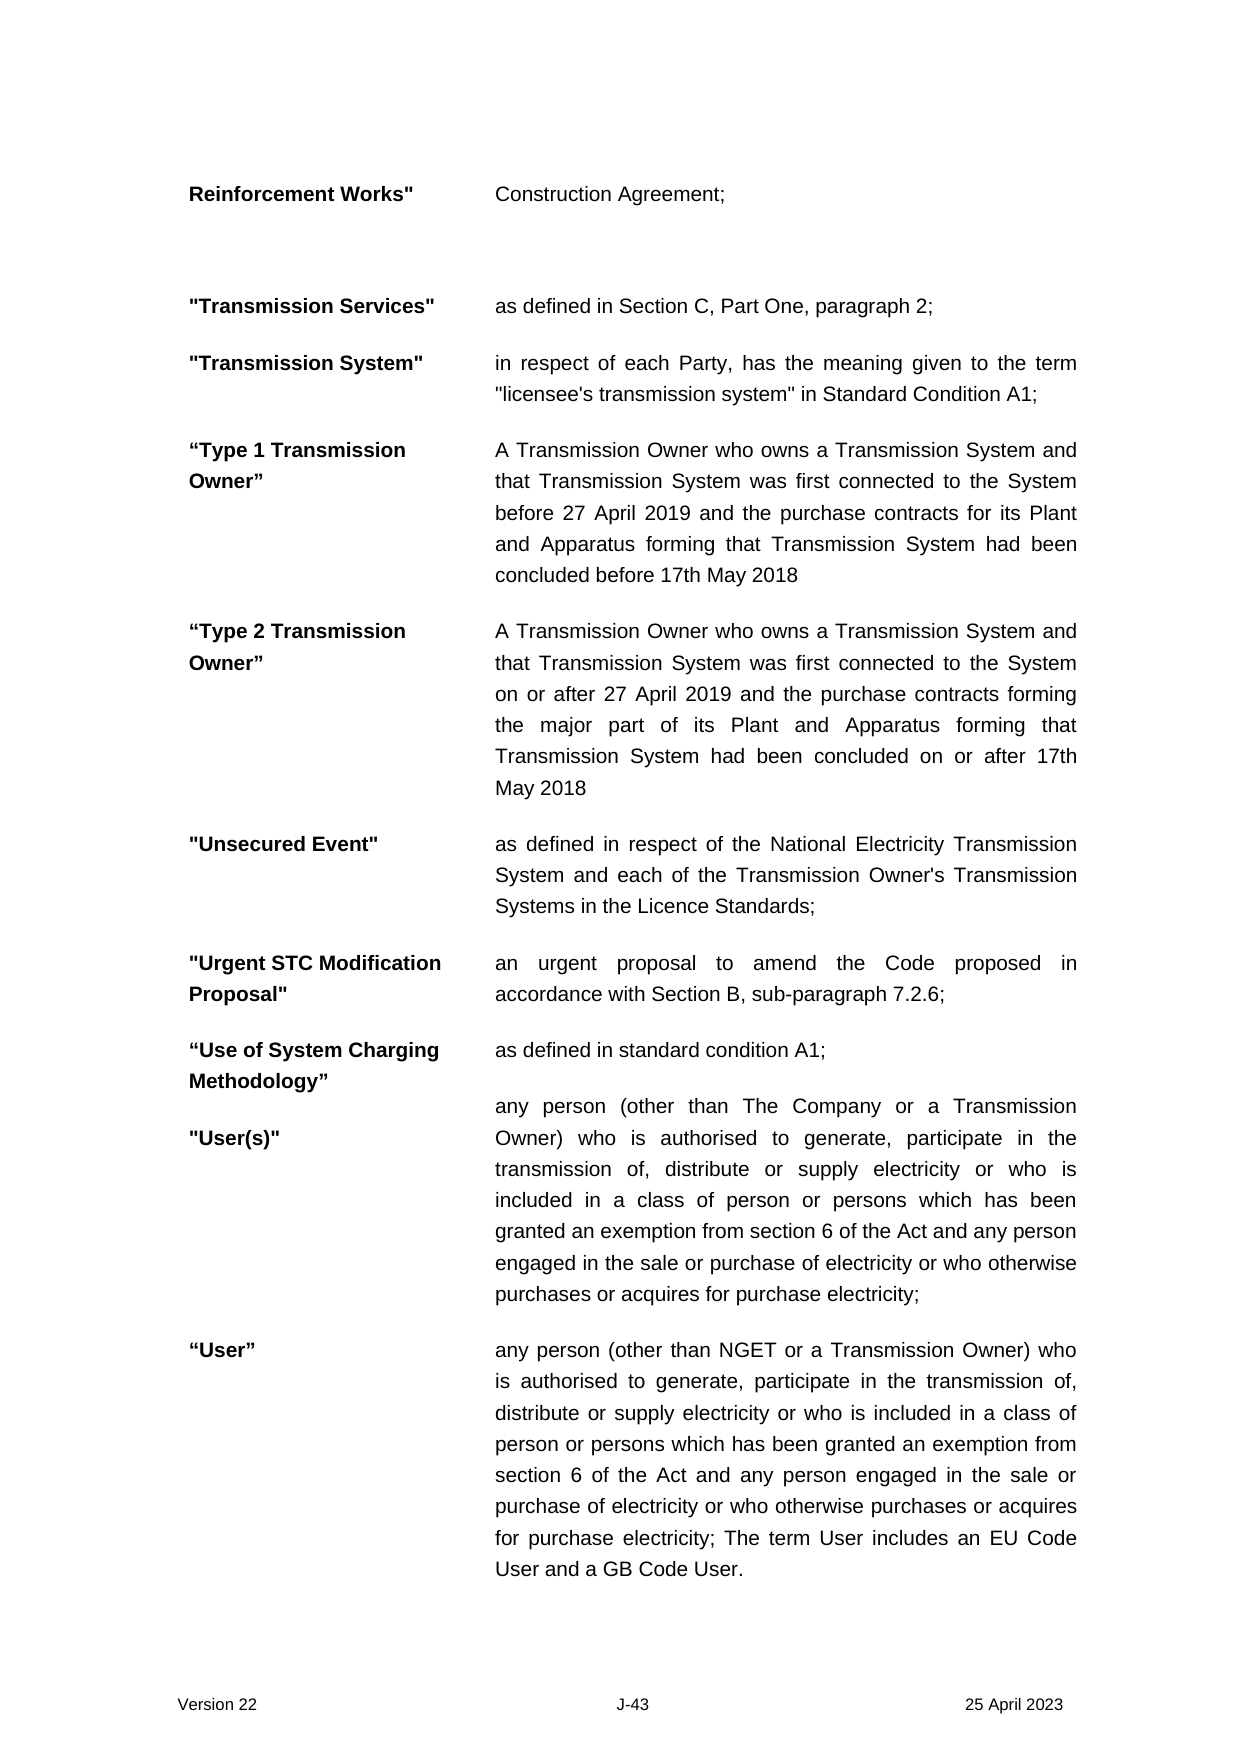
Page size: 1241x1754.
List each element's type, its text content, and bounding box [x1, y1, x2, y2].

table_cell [484, 174, 1089, 287]
table_cell an urgent proposal to amend the Code proposed in accordance with Section B, sub-paragraph 7.2.6; [484, 943, 1089, 1031]
table_cell “User” [177, 1331, 484, 1606]
table_cell "Urgent STC Modification Proposal" [177, 943, 484, 1031]
table_cell "Transmission System" [177, 343, 484, 431]
table_cell “Type 1 Transmission Owner” [177, 431, 484, 612]
table_cell as defined in respect of the National Electricity Transmission System and each of the Transmission Owner's Transmission Systems in the Licence Standards; [484, 824, 1089, 943]
table_cell A Transmission Owner who owns a Transmission System and that Transmission System was first connected to the System before 27 April 2019 and the purchase contracts for its Plant and Apparatus forming that Transmission System had been concluded before 17th May 2018 [484, 431, 1089, 612]
table_cell any person (other than NGET or a Transmission Owner) who is authorised to generate, participate in the transmission of, distribute or supply electricity or who is included in a class of person or persons which has been granted an exemption from section 6 of the Act and any person engaged in the sale or purchase of electricity or who otherwise purchases or acquires for purchase electricity; The term User includes an EU Code User and a GB Code User. [484, 1331, 1089, 1606]
table_cell "Unsecured Event" [177, 824, 484, 943]
table_cell as defined in Section C, Part One, paragraph 2; [484, 287, 1089, 343]
table_cell as defined in standard condition A1; any person (other than The Company or a Transmission Owner) who is authorised to generate, participate in the transmission of, distribute or supply electricity or who is included in a class of person or persons which has been granted an exemption from section 6 of the Act and any person engaged in the sale or purchase of electricity or who otherwise purchases or acquires for purchase electricity; [484, 1031, 1089, 1331]
table_cell in respect of each Party, has the meaning given to the term "licensee's transmission system" in Standard Condition A1; [484, 343, 1089, 431]
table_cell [177, 174, 484, 287]
table_cell “Type 2 Transmission Owner” [177, 612, 484, 824]
table_cell A Transmission Owner who owns a Transmission System and that Transmission System was first connected to the System on or after 27 April 2019 and the purchase contracts forming the major part of its Plant and Apparatus forming that Transmission System had been concluded on or after 17th May 2018 [484, 612, 1089, 824]
table_cell “Use of System Charging Methodology” "User(s)" [177, 1031, 484, 1331]
table_cell "Transmission Services" [177, 287, 484, 343]
